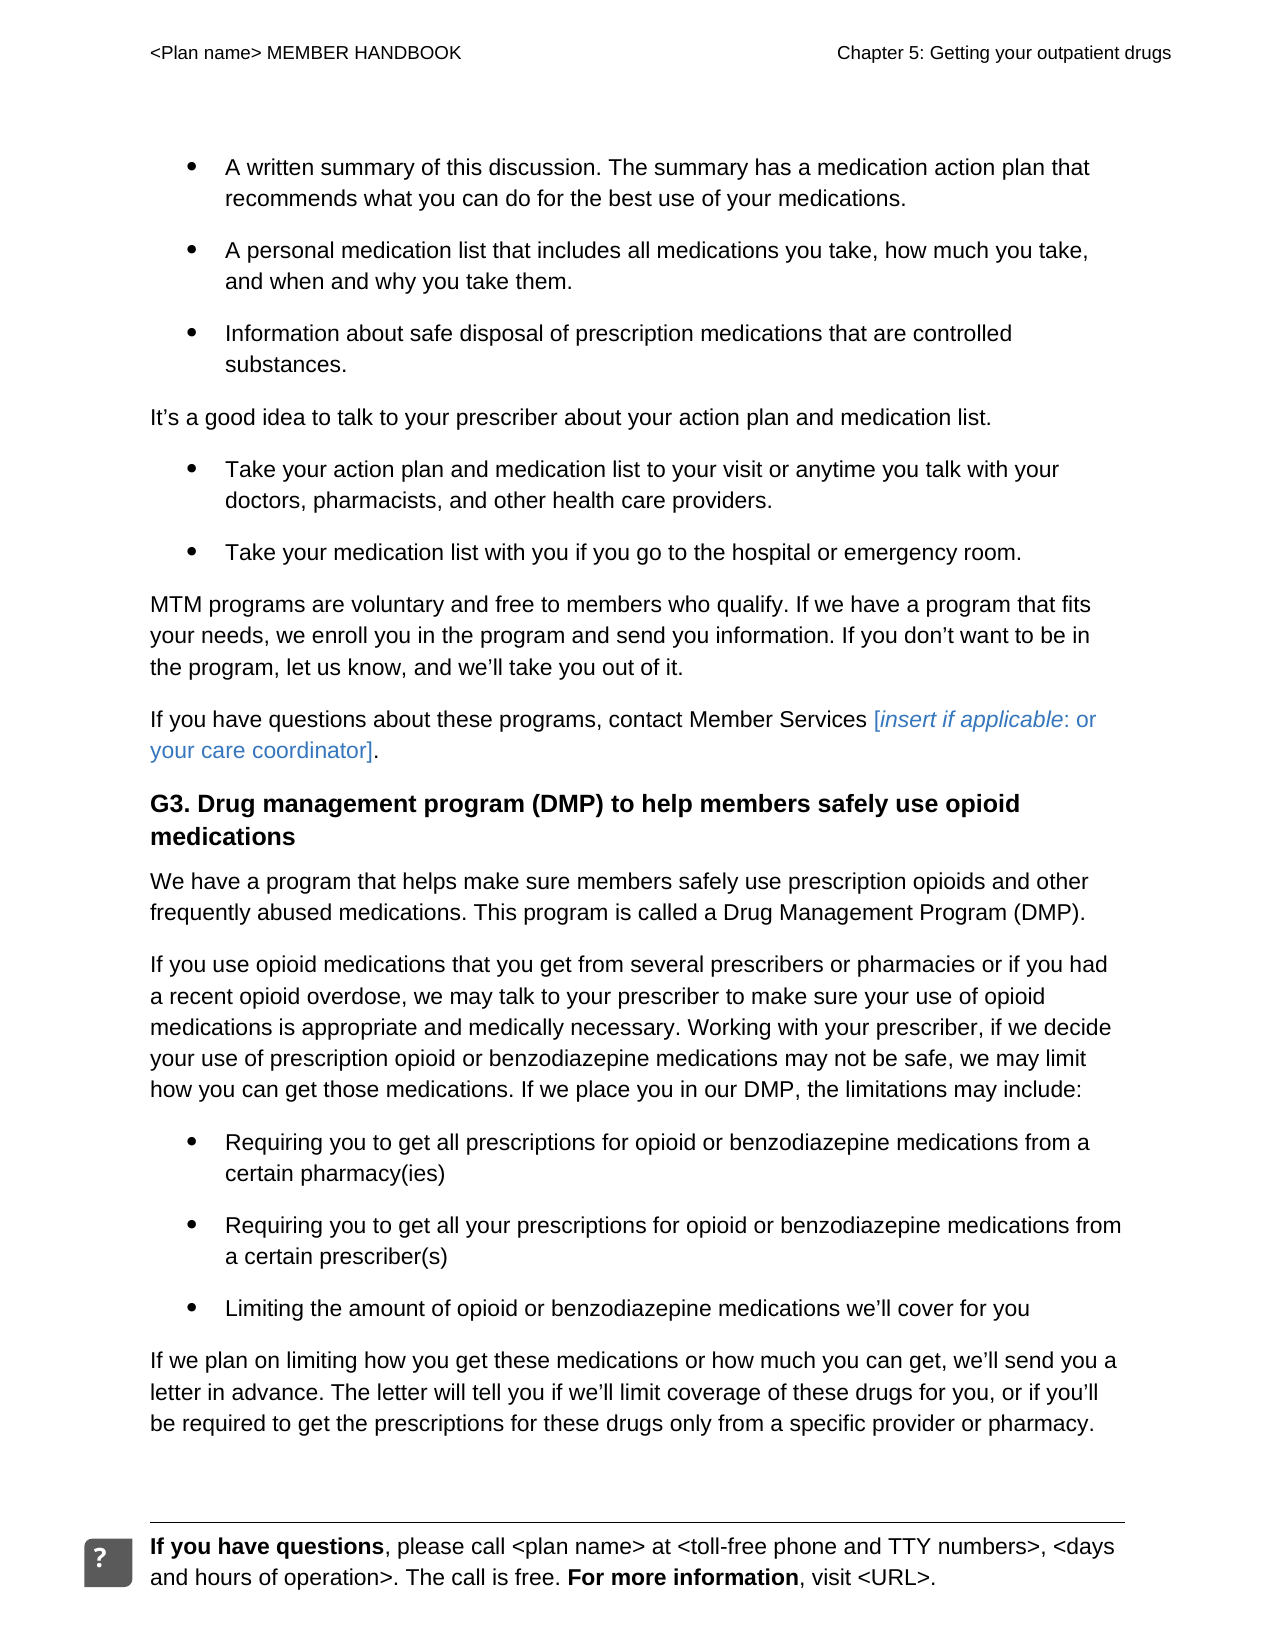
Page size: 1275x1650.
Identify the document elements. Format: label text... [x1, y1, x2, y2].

list Requiring you to get all prescriptions for opioid or benzodiazepine medications from a certain pharmacy(ies) [187, 1125, 1125, 1187]
list Information about safe disposal of prescription medications that are controlled substances. [187, 317, 1125, 379]
list A personal medication list that includes all medications you take, how much you take, and when and why you take them. [187, 233, 1125, 296]
list Limiting the amount of opioid or benzodiazepine medications we’ll cover for you [187, 1292, 1125, 1323]
text It’s a good idea to talk to your prescriber about your action plan and medication list. [150, 400, 1125, 431]
text If we plan on limiting how you get these medications or how much you can get, we’ll send you a letter in advance. The letter will tell you if we’ll limit coverage of these drugs for you, or if you’ll be required to get the prescriptions for these drugs only from a specific provider or pharmacy. [150, 1344, 1125, 1437]
subtitle G3. Drug management program (DMP) to help members safely use opioid medications [150, 785, 1050, 852]
text We have a program that helps make sure members safely use prescription opioids and other frequently abused medications. This program is called a Drug Management Program (DMP). [150, 864, 1125, 927]
list A written summary of this discussion. The summary has a medication action plan that recommends what you can do for the best use of your medications. [187, 150, 1125, 212]
list Take your medication list with you if you go to the hospital or emergency room. [187, 535, 1125, 567]
text If you use opioid medications that you get from several prescribers or pharmacies or if you had a recent opioid overdose, we may talk to your prescriber to make sure your use of opioid medications is appropriate and medically necessary. Working with your prescriber, if we decide your use of prescription opioid or benzodiazepine medications may not be safe, we may limit how you can get those medications. If we place you in our DMP, the limitations may include: [150, 948, 1125, 1104]
text If you have questions about these programs, contact Member Services [insert if applicable: or your care coordinator]. [150, 702, 1125, 764]
text MTM programs are voluntary and free to members who qualify. If we have a program that fits your needs, we enroll you in the program and send you information. If you don’t want to be in the program, let us know, and we’ll take you out of it. [150, 587, 1125, 681]
list Take your action plan and medication list to your visit or anytime you talk with your doctors, pharmacists, and other health care providers. [187, 452, 1125, 514]
list Requiring you to get all your prescriptions for opioid or benzodiazepine medications from a certain prescriber(s) [187, 1208, 1125, 1271]
